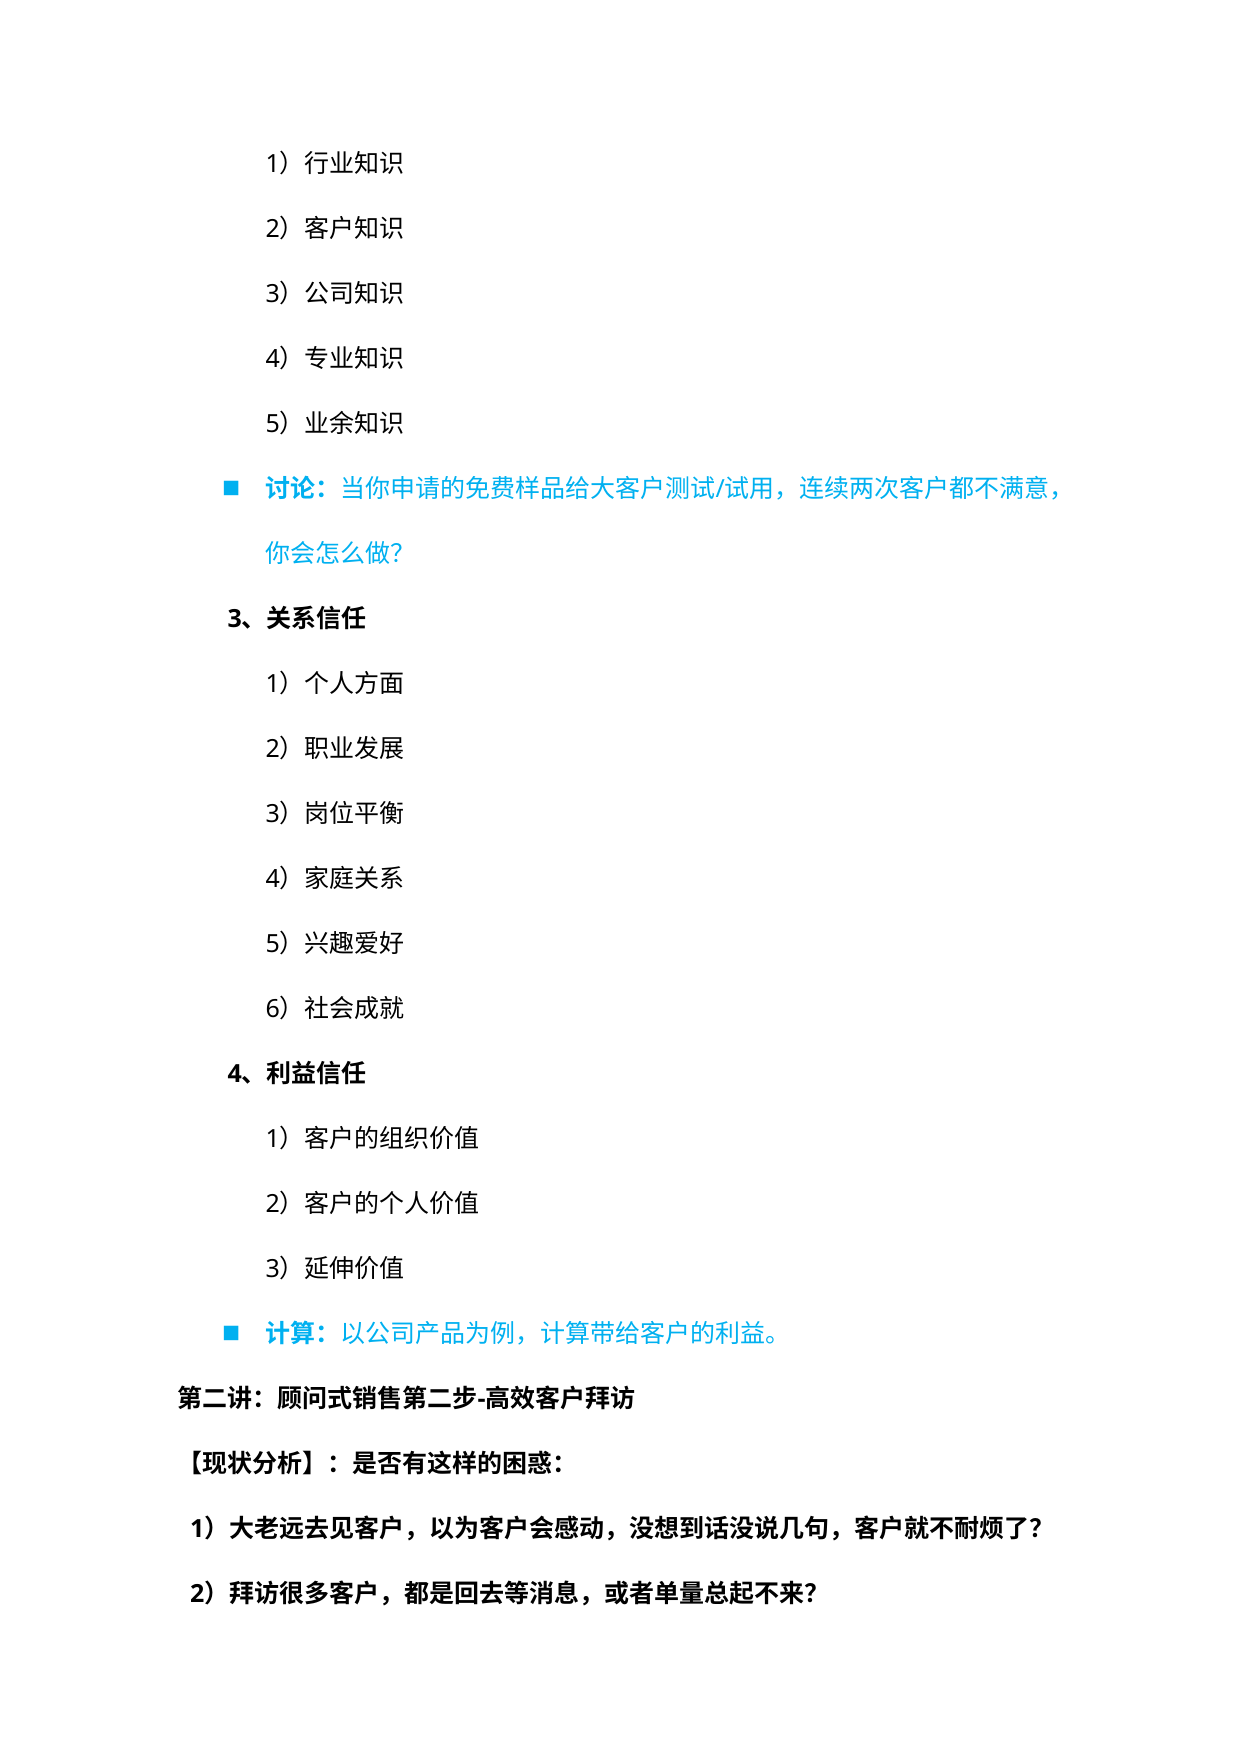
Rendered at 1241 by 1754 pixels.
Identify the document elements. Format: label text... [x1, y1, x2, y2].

text 4）专业知识 [265, 324, 1061, 389]
text 1）个人方面 [265, 649, 1061, 714]
text 4、利益信任 [177, 1039, 1061, 1104]
text 3）延伸价值 [265, 1234, 1061, 1299]
text 2）客户知识 [265, 194, 1061, 259]
text 1）行业知识 [265, 129, 1061, 194]
text 6）社会成就 [265, 974, 1061, 1039]
text 3、关系信任 [177, 584, 1061, 649]
text 【现状分析】：是否有这样的困惑： [177, 1429, 1061, 1494]
text 3）公司知识 [265, 259, 1061, 324]
text 2）职业发展 [265, 714, 1061, 779]
text 2）拜访很多客户，都是回去等消息，或者单量总起不来？ [190, 1559, 1061, 1624]
text 5）业余知识 [265, 389, 1061, 454]
list 计算：以公司产品为例，计算带给客户的利益。 [222, 1299, 1061, 1364]
text 1）客户的组织价值 [265, 1104, 1061, 1169]
text 1）大老远去见客户，以为客户会感动，没想到话没说几句，客户就不耐烦了？ [190, 1494, 1061, 1559]
list 讨论：当你申请的免费样品给大客户测试/试用，连续两次客户都不满意，你会怎么做？ [222, 454, 1061, 584]
text 2）客户的个人价值 [265, 1169, 1061, 1234]
text 5）兴趣爱好 [265, 909, 1061, 974]
text 第二讲：顾问式销售第二步-高效客户拜访 [177, 1364, 1063, 1429]
text 3）岗位平衡 [265, 779, 1061, 844]
text 4）家庭关系 [265, 844, 1061, 909]
